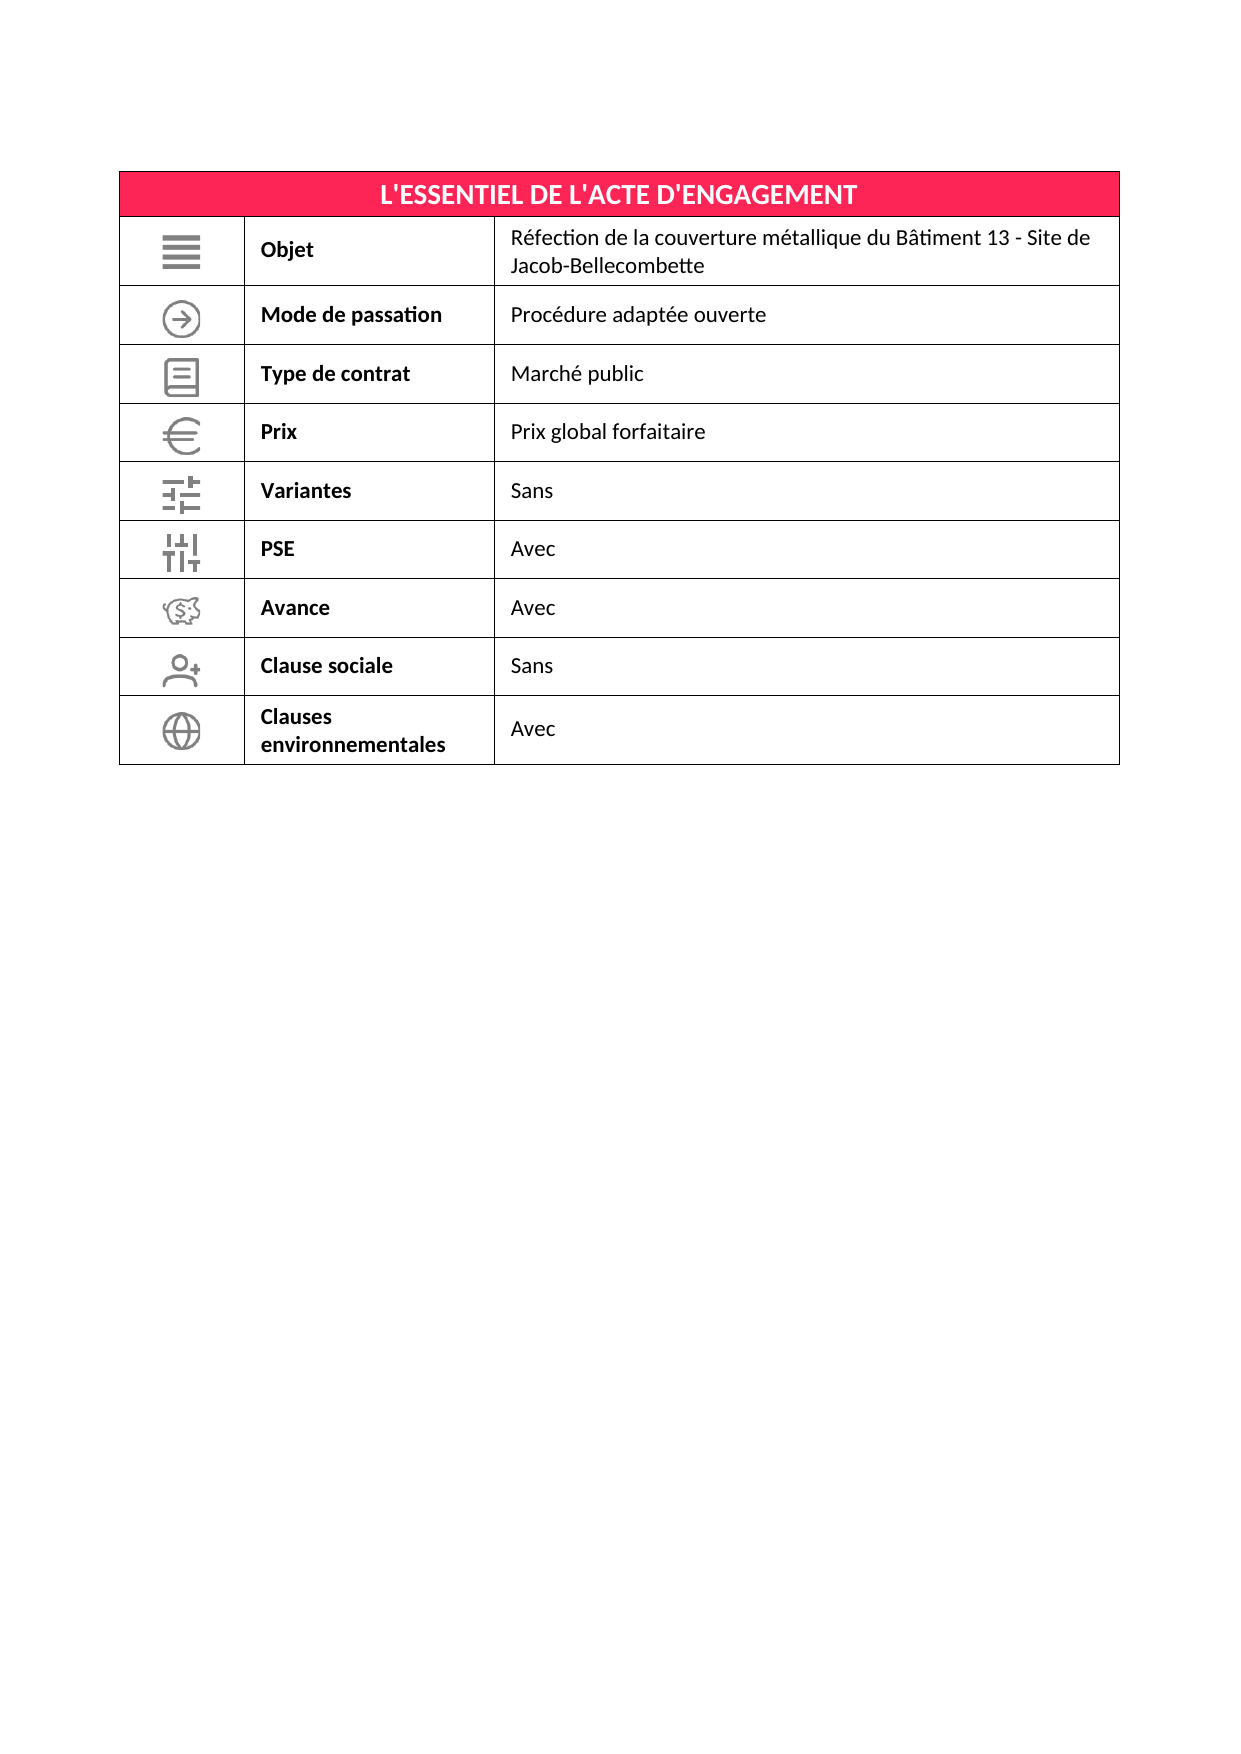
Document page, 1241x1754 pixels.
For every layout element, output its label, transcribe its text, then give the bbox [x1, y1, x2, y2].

table_cell [120, 286, 244, 344]
picture [162, 476, 201, 514]
table_cell Avec [495, 696, 1119, 764]
picture [162, 651, 201, 690]
table_cell Clauses environnementales [245, 696, 494, 764]
table_cell Variantes [245, 462, 494, 519]
table_cell PSE [245, 521, 494, 578]
picture [162, 300, 201, 338]
table_cell [120, 579, 244, 637]
table_cell Avance [245, 579, 494, 637]
table_cell [120, 462, 244, 519]
table_cell Type de contrat [245, 345, 494, 402]
picture [162, 597, 201, 625]
table_cell Mode de passation [245, 286, 494, 344]
picture [162, 712, 201, 750]
table_cell Procédure adaptée ouverte [495, 286, 1119, 344]
table_cell Marché public [495, 345, 1119, 402]
table_cell [120, 696, 244, 764]
picture [162, 417, 201, 455]
table_cell Réfection de la couverture métallique du Bâtiment 13 - Site de Jacob-Bellecombette [495, 217, 1119, 285]
table_cell Objet [245, 217, 494, 285]
table_cell [120, 521, 244, 578]
table_cell Sans [495, 638, 1119, 695]
table_cell [120, 638, 244, 695]
table_cell [120, 404, 244, 461]
picture [162, 233, 201, 271]
table_cell Clause sociale [245, 638, 494, 695]
table_cell [120, 217, 244, 285]
table_cell Prix [245, 404, 494, 461]
table_cell Prix global forfaitaire [495, 404, 1119, 461]
table_cell Avec [495, 579, 1119, 637]
table_header L'ESSENTIEL DE L'ACTE D'ENGAGEMENT [120, 172, 1119, 216]
picture [162, 534, 201, 572]
table_cell Sans [495, 462, 1119, 519]
picture [162, 358, 201, 397]
table_cell [120, 345, 244, 402]
table_cell Avec [495, 521, 1119, 578]
